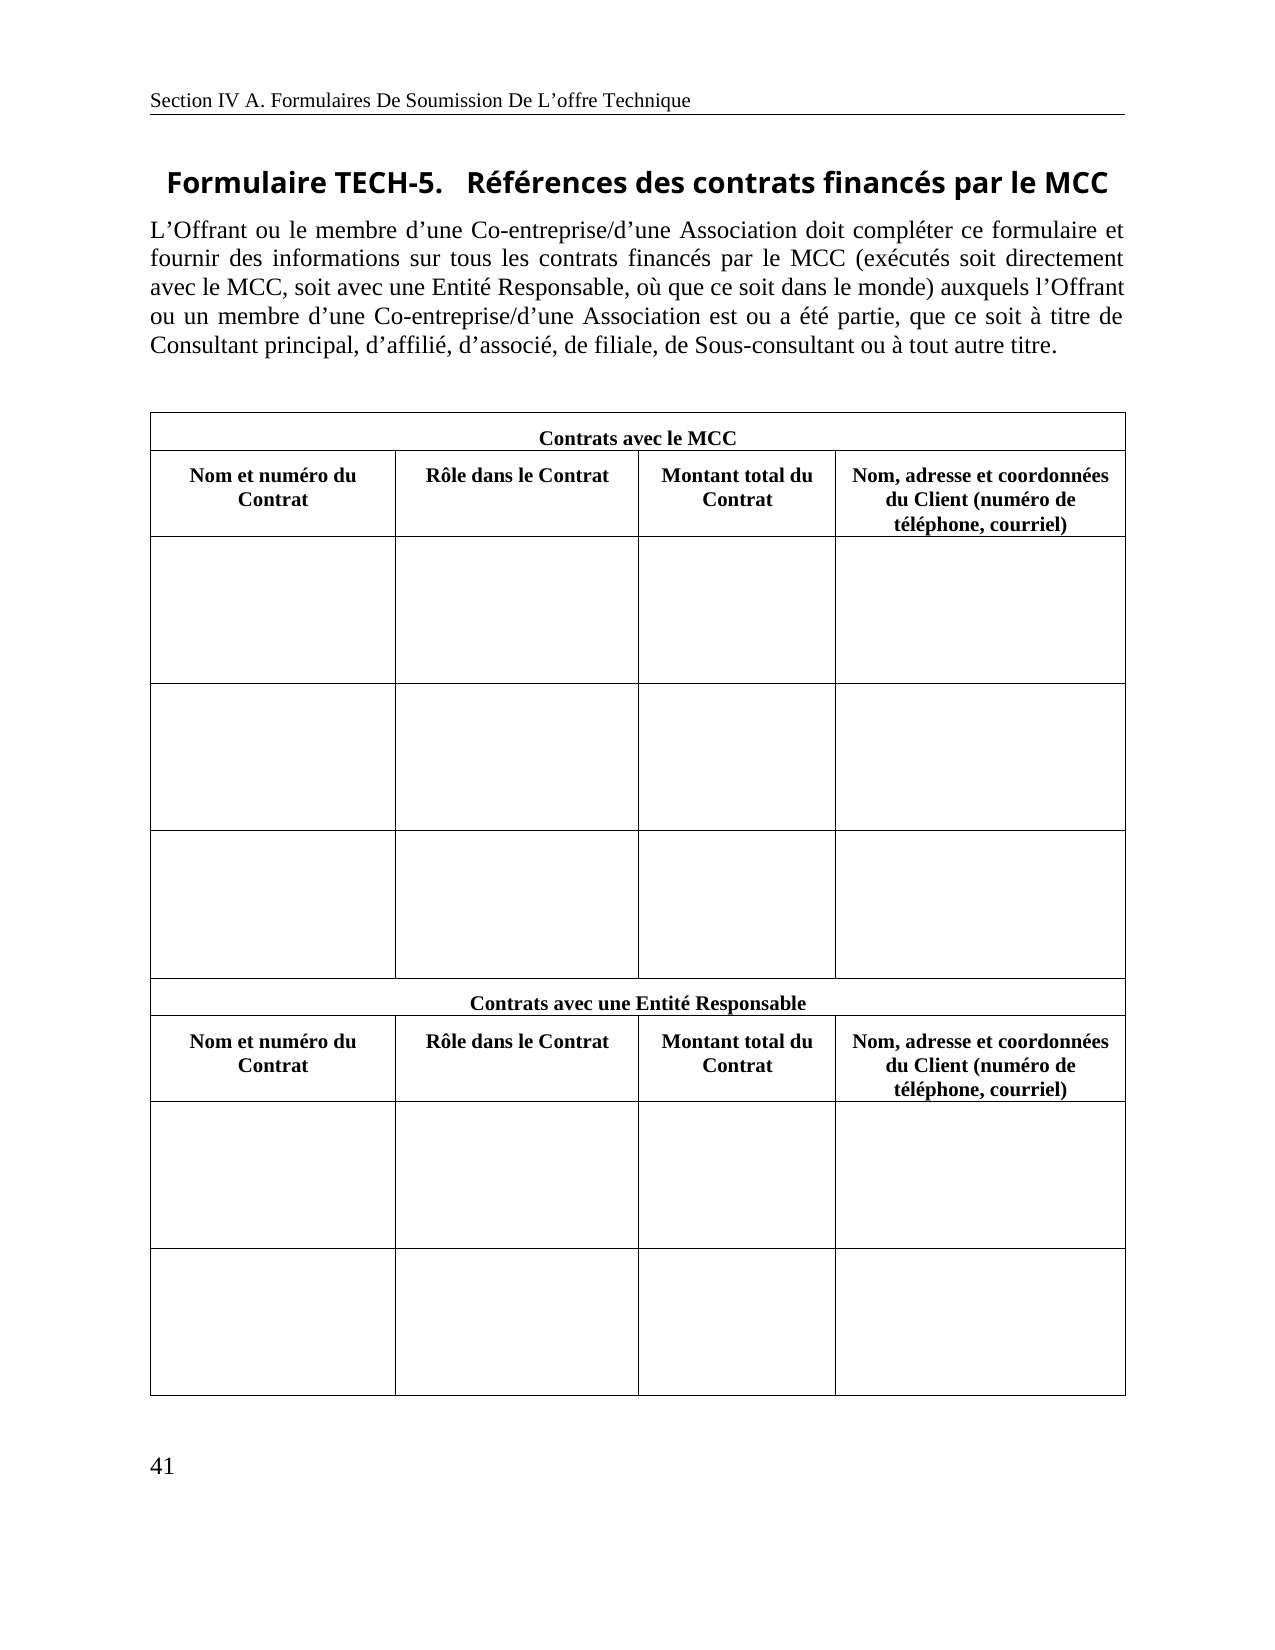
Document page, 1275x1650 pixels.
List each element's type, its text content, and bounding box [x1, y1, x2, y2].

table_cell [151, 1102, 395, 1248]
table_cell [639, 684, 835, 830]
text L’Offrant ou le membre d’une Co-entreprise/d’une Association doit compléter ce formulaire et fournir des informations sur tous les contrats financés par le MCC (exécutés soit directement avec le MCC, soit avec une Entité Responsable, où que ce soit dans le monde) auxquels l’Offrant ou un membre d’une Co-entreprise/d’une Association est ou a été partie, que ce soit à titre de Consultant principal, d’affilié, d’associé, de filiale, de Sous-consultant ou à tout autre titre. [150, 215, 1125, 358]
table_cell [639, 1102, 835, 1248]
table_cell Montant total du Contrat [639, 1016, 835, 1101]
table_cell [396, 1102, 638, 1248]
table_cell [639, 831, 835, 977]
table_cell [396, 1249, 638, 1395]
table_cell Nom et numéro du Contrat [151, 1016, 395, 1101]
table_cell [396, 684, 638, 830]
table_cell Contrats avec une Entité Responsable [151, 979, 1125, 1015]
table_cell [639, 537, 835, 683]
table_cell Montant total du Contrat [639, 451, 835, 536]
table_cell Rôle dans le Contrat [396, 451, 638, 536]
table_cell [151, 831, 395, 977]
table_header Contrats avec le MCC [151, 413, 1125, 450]
table_cell [639, 1249, 835, 1395]
table_cell [396, 831, 638, 977]
table_cell [836, 1102, 1125, 1248]
table_cell Nom, adresse et coordonnées du Client (numéro de téléphone, courriel) [836, 451, 1125, 536]
table_cell [836, 684, 1125, 830]
table_cell [836, 1249, 1125, 1395]
subtitle Formulaire TECH-5. Références des contrats financés par le MCC [150, 162, 1125, 202]
table_cell Rôle dans le Contrat [396, 1016, 638, 1101]
table_cell [836, 831, 1125, 977]
table_cell [836, 537, 1125, 683]
table_cell [151, 537, 395, 683]
table_cell Nom et numéro du Contrat [151, 451, 395, 536]
table_cell [396, 537, 638, 683]
table_cell Nom, adresse et coordonnées du Client (numéro de téléphone, courriel) [836, 1016, 1125, 1101]
table_cell [151, 684, 395, 830]
table_cell [151, 1249, 395, 1395]
